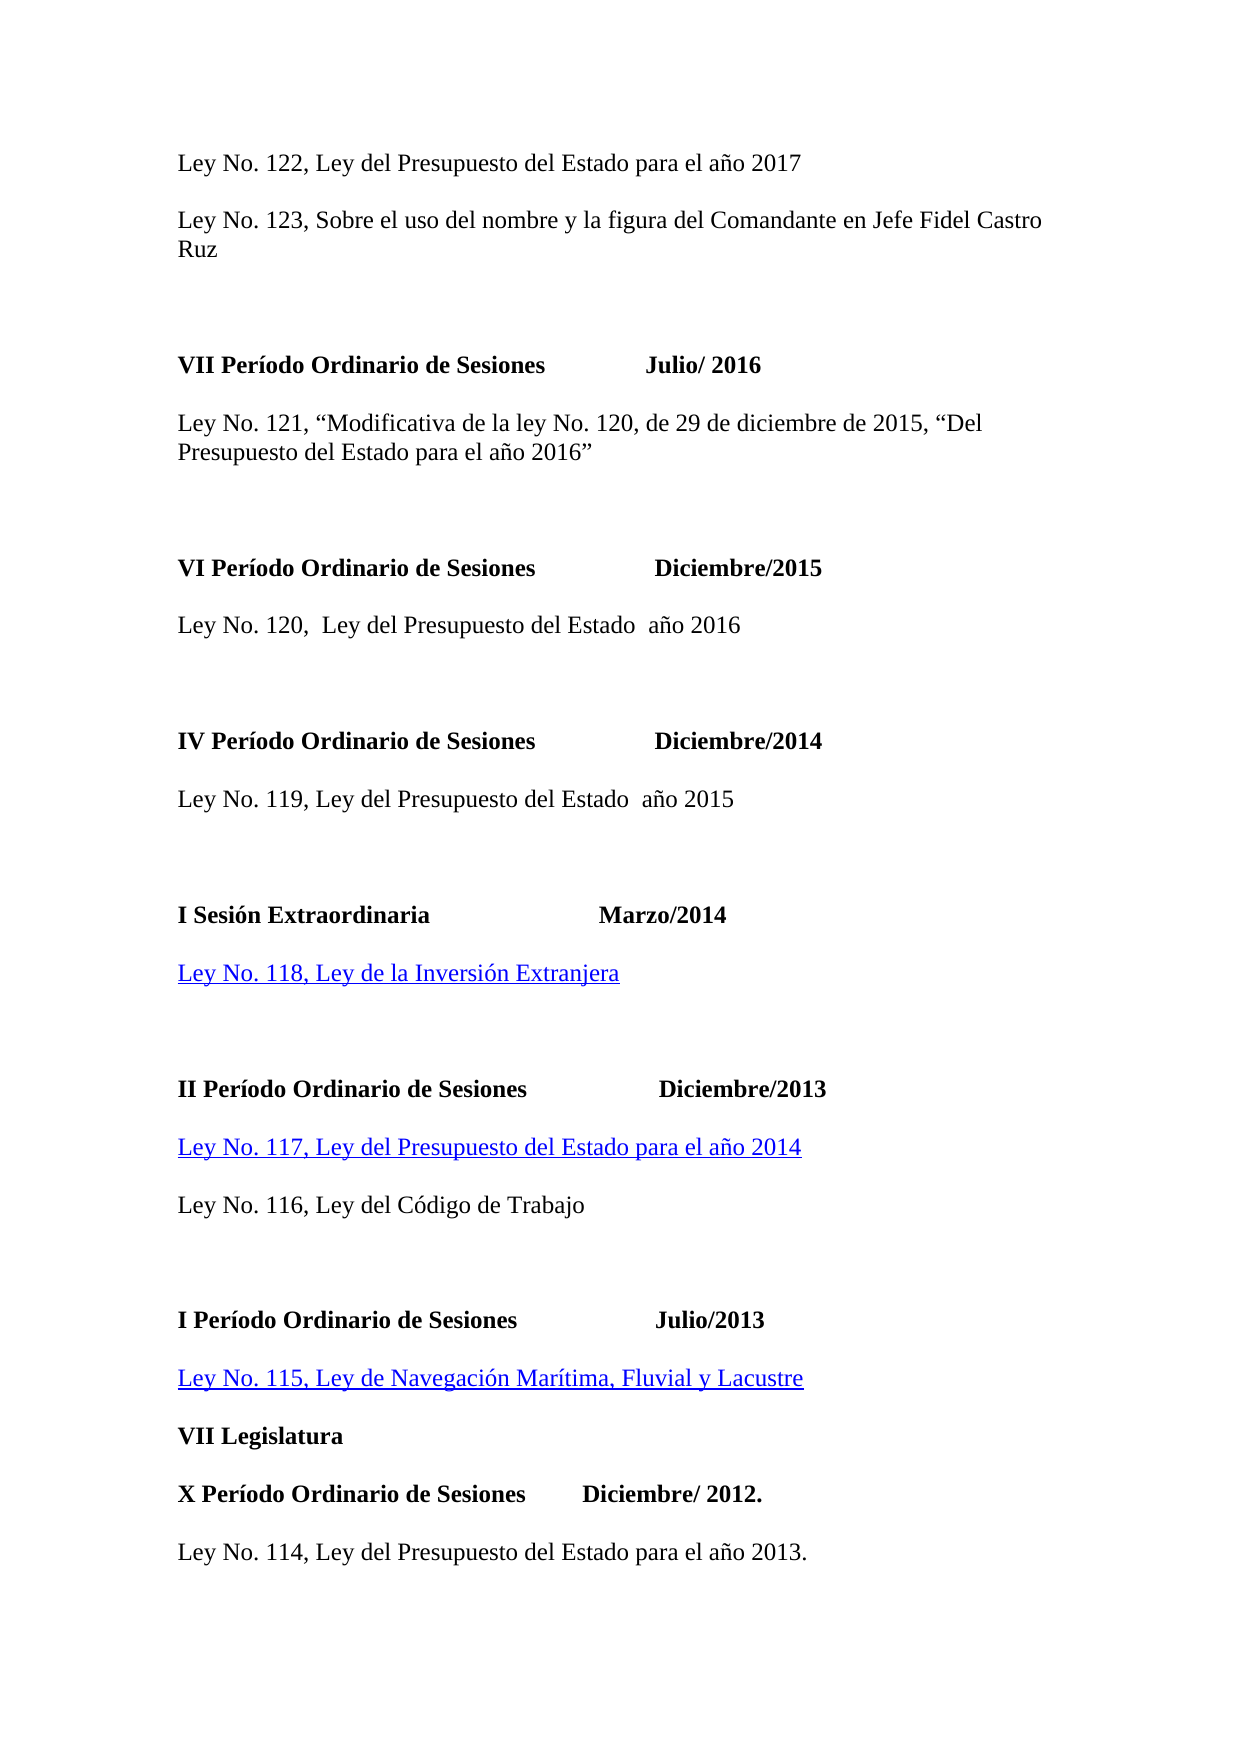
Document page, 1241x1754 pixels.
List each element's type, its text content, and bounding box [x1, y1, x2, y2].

text Ley No. 114, Ley del Presupuesto del Estado para el año 2013. [177, 1537, 1063, 1566]
text Ley No. 123, Sobre el uso del nombre y la figura del Comandante en Jefe Fidel Castro Ruz [177, 206, 1063, 263]
text Ley No. 122, Ley del Presupuesto del Estado para el año 2017 [177, 148, 1063, 176]
text Ley No. 117, Ley del Presupuesto del Estado para el año 2014 [177, 1132, 1063, 1161]
text II Período Ordinario de Sesiones Diciembre/2013 [177, 1074, 1063, 1103]
subtitle VII Legislatura [177, 1421, 1063, 1450]
text Ley No. 115, Ley de Navegación Marítima, Fluvial y Lacustre [177, 1363, 1063, 1392]
text Ley No. 121, “Modificativa de la ley No. 120, de 29 de diciembre de 2015, “Del Presupuesto del Estado para el año 2016” [177, 408, 1063, 466]
text I Sesión Extraordinaria Marzo/2014 [177, 900, 1063, 929]
text Ley No. 119, Ley del Presupuesto del Estado año 2015 [177, 784, 1063, 813]
text Ley No. 120, Ley del Presupuesto del Estado año 2016 [177, 611, 1063, 639]
text VI Período Ordinario de Sesiones Diciembre/2015 [177, 553, 1063, 581]
text Ley No. 118, Ley de la Inversión Extranjera [177, 958, 1063, 987]
text VII Período Ordinario de Sesiones Julio/ 2016 [177, 350, 1063, 379]
text X Período Ordinario de Sesiones Diciembre/ 2012. [177, 1479, 1063, 1508]
text Ley No. 116, Ley del Código de Trabajo [177, 1190, 1063, 1218]
text I Período Ordinario de Sesiones Julio/2013 [177, 1306, 1063, 1334]
text IV Período Ordinario de Sesiones Diciembre/2014 [177, 726, 1063, 755]
